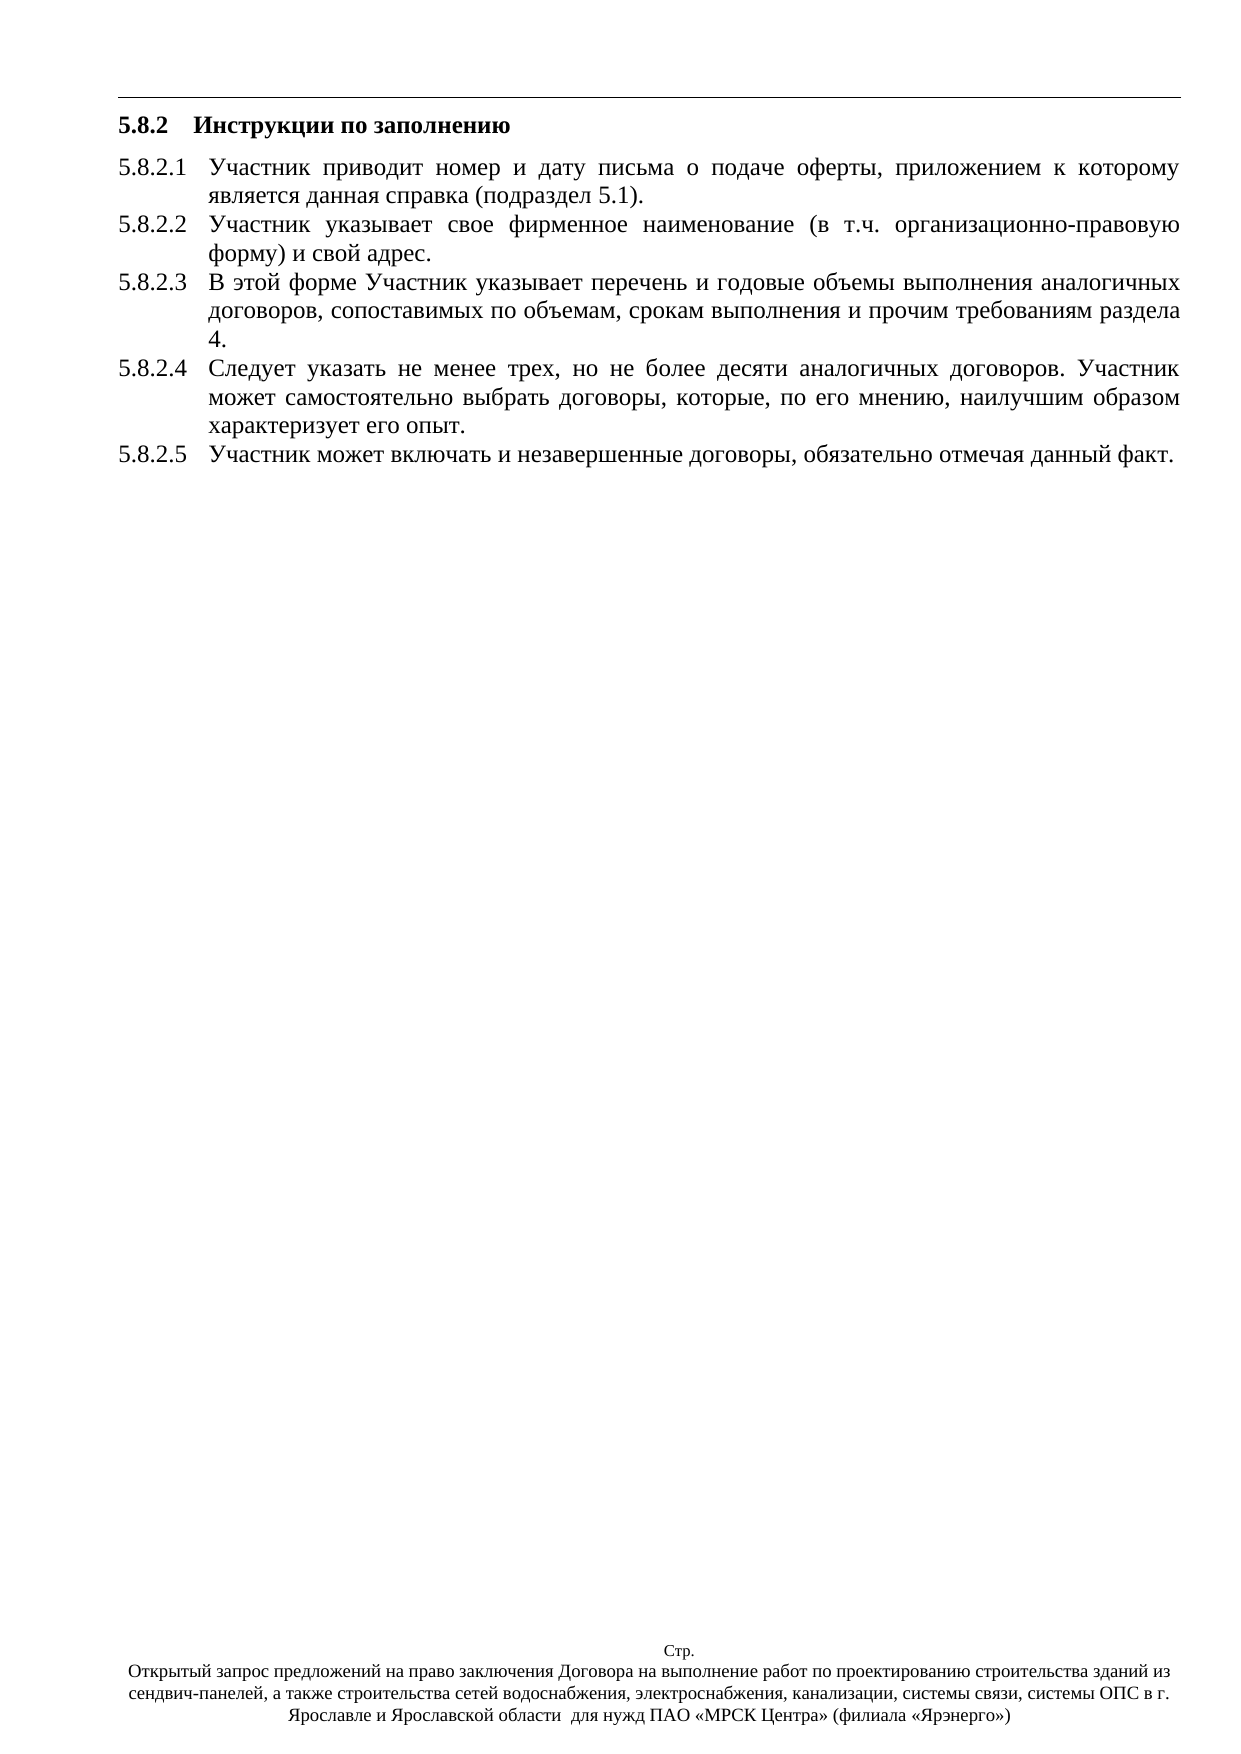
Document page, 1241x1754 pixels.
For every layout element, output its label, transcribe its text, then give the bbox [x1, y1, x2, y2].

list Участник может включать и незавершенные договоры, обязательно отмечая данный факт. [118, 439, 1181, 468]
subtitle Инструкции по заполнению [118, 111, 1181, 139]
list Участник указывает свое фирменное наименование (в т.ч. организационно-правовую форму) и свой адрес. [118, 209, 1181, 267]
list Следует указать не менее трех, но не более десяти аналогичных договоров. Участник может самостоятельно выбрать договоры, которые, по его мнению, наилучшим образом характеризует его опыт. [118, 353, 1181, 439]
list В этой форме Участник указывает перечень и годовые объемы выполнения аналогичных договоров, сопоставимых по объемам, срокам выполнения и прочим требованиям раздела 4. [118, 267, 1181, 353]
list Участник приводит номер и дату письма о подаче оферты, приложением к которому является данная справка (подраздел 5.1). [118, 152, 1181, 209]
